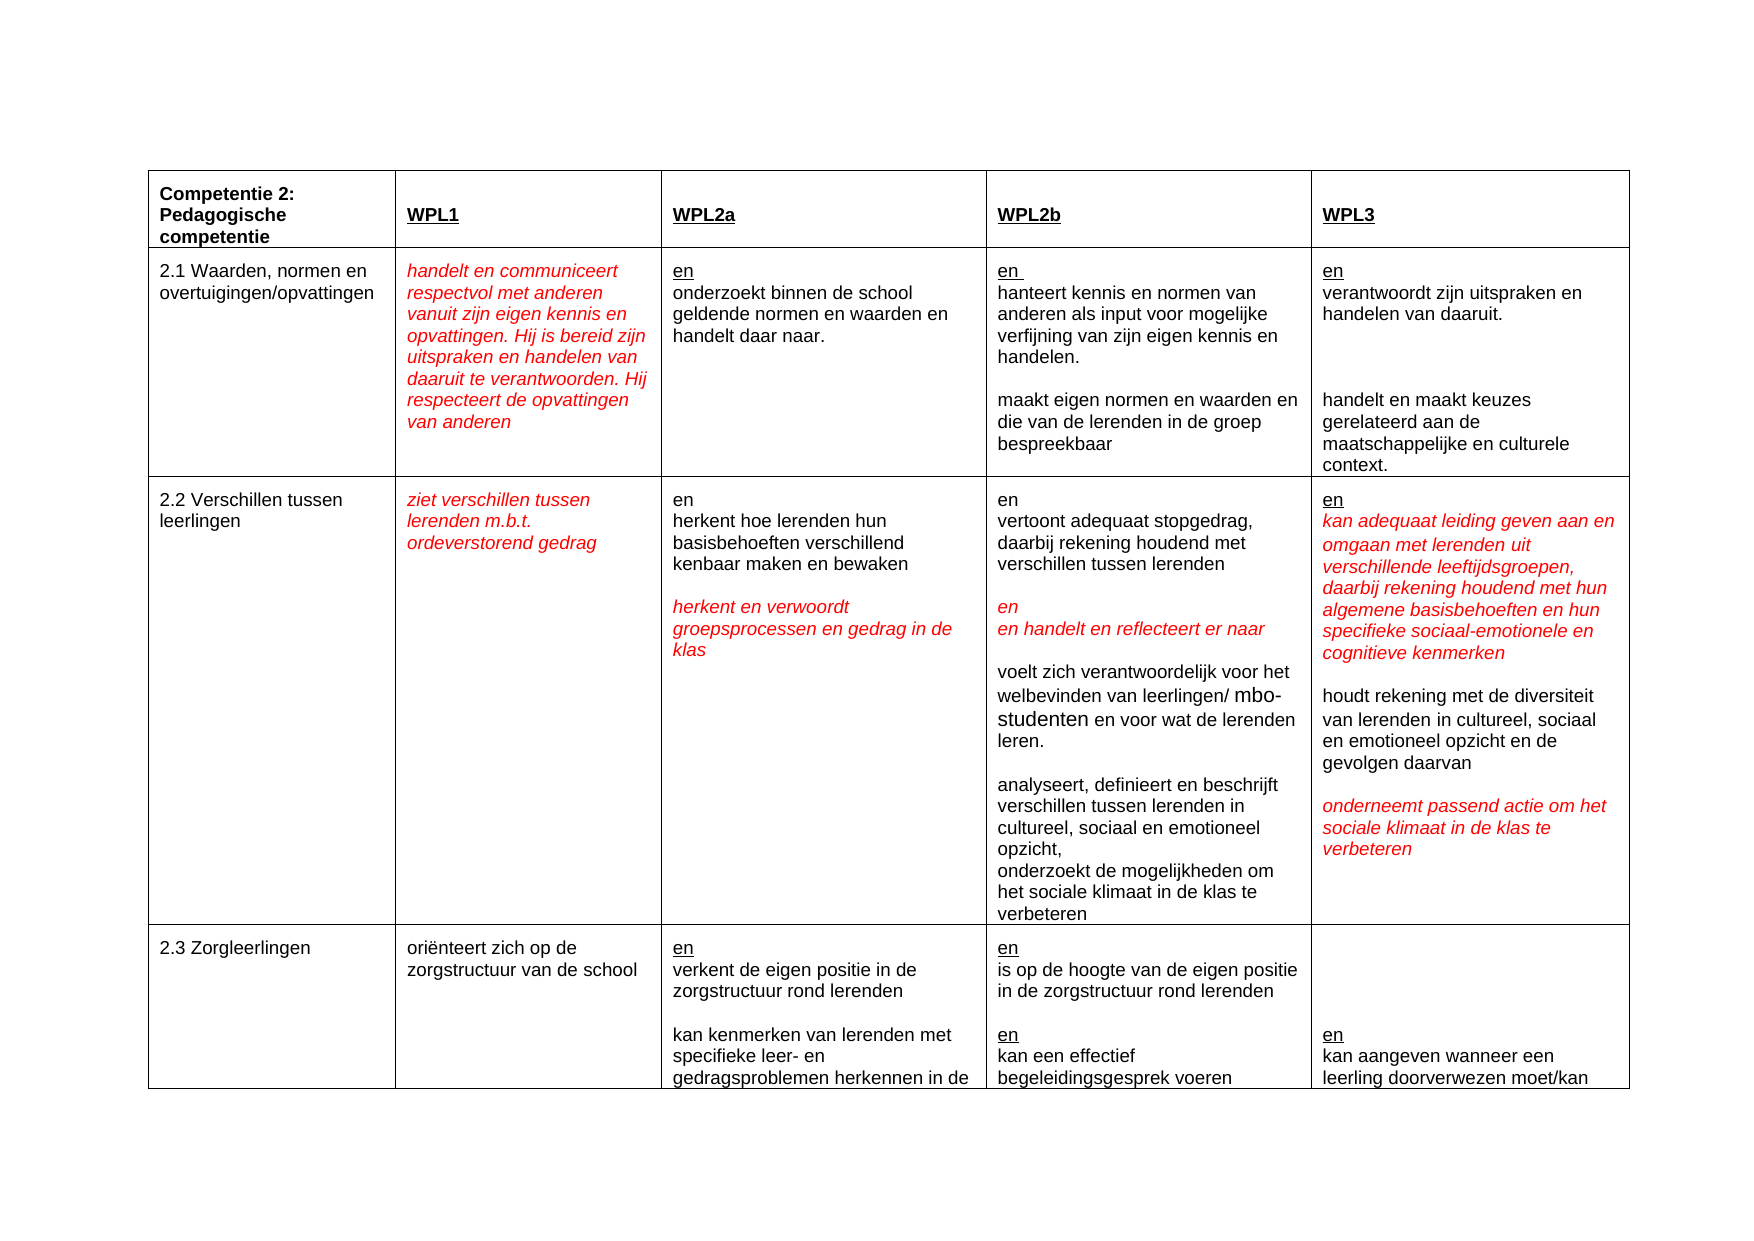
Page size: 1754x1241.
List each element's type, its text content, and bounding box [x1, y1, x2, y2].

table_cell en onderzoekt binnen de school geldende normen en waarden en handelt daar naar. [662, 248, 986, 476]
table_cell 2.3 Zorgleerlingen [149, 925, 395, 1088]
table_cell ziet verschillen tussen lerenden m.b.t. ordeverstorend gedrag [396, 477, 661, 924]
table_cell 2.1 Waarden, normen en overtuigingen/opvattingen [149, 248, 395, 476]
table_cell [662, 925, 986, 1088]
table_header WPL2a [662, 171, 986, 247]
table_cell en verantwoordt zijn uitspraken en handelen van daaruit. handelt en maakt keuzes gerelateerd aan de maatschappelijke en culturele context. [1312, 248, 1629, 476]
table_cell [396, 925, 661, 1088]
table_cell en kan adequaat leiding geven aan en omgaan met lerenden uit verschillende leeftijdsgroepen, daarbij rekening houdend met hun algemene basisbehoeften en hun specifieke sociaal-emotionele en cognitieve kenmerken houdt rekening met de diversiteit van lerenden in cultureel, sociaal en emotioneel opzicht en de gevolgen daarvan onderneemt passend actie om het sociale klimaat in de klas te verbeteren [1312, 477, 1629, 924]
table_cell handelt en communiceert respectvol met anderen vanuit zijn eigen kennis en opvattingen. Hij is bereid zijn uitspraken en handelen van daaruit te verantwoorden. Hij respecteert de opvattingen van anderen [396, 248, 661, 476]
table_header WPL3 [1312, 171, 1629, 247]
table_cell en hanteert kennis en normen van anderen als input voor mogelijke verfijning van zijn eigen kennis en handelen. maakt eigen normen en waarden en die van de lerenden in de groep bespreekbaar [987, 248, 1311, 476]
table_cell 2.2 Verschillen tussen leerlingen [149, 477, 395, 924]
table_header WPL1 [396, 171, 661, 247]
table_header Competentie 2: Pedagogische competentie [149, 171, 395, 247]
table_cell en vertoont adequaat stopgedrag, daarbij rekening houdend met verschillen tussen lerenden en en handelt en reflecteert er naar voelt zich verantwoordelijk voor het welbevinden van leerlingen/ mbo-studenten en voor wat de lerenden leren. analyseert, definieert en beschrijft verschillen tussen lerenden in cultureel, sociaal en emotioneel opzicht, onderzoekt de mogelijkheden om het sociale klimaat in de klas te verbeteren [987, 477, 1311, 924]
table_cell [1312, 925, 1629, 1088]
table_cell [987, 925, 1311, 1088]
table_cell en herkent hoe lerenden hun basisbehoeften verschillend kenbaar maken en bewaken herkent en verwoordt groepsprocessen en gedrag in de klas [662, 477, 986, 924]
table_header WPL2b [987, 171, 1311, 247]
